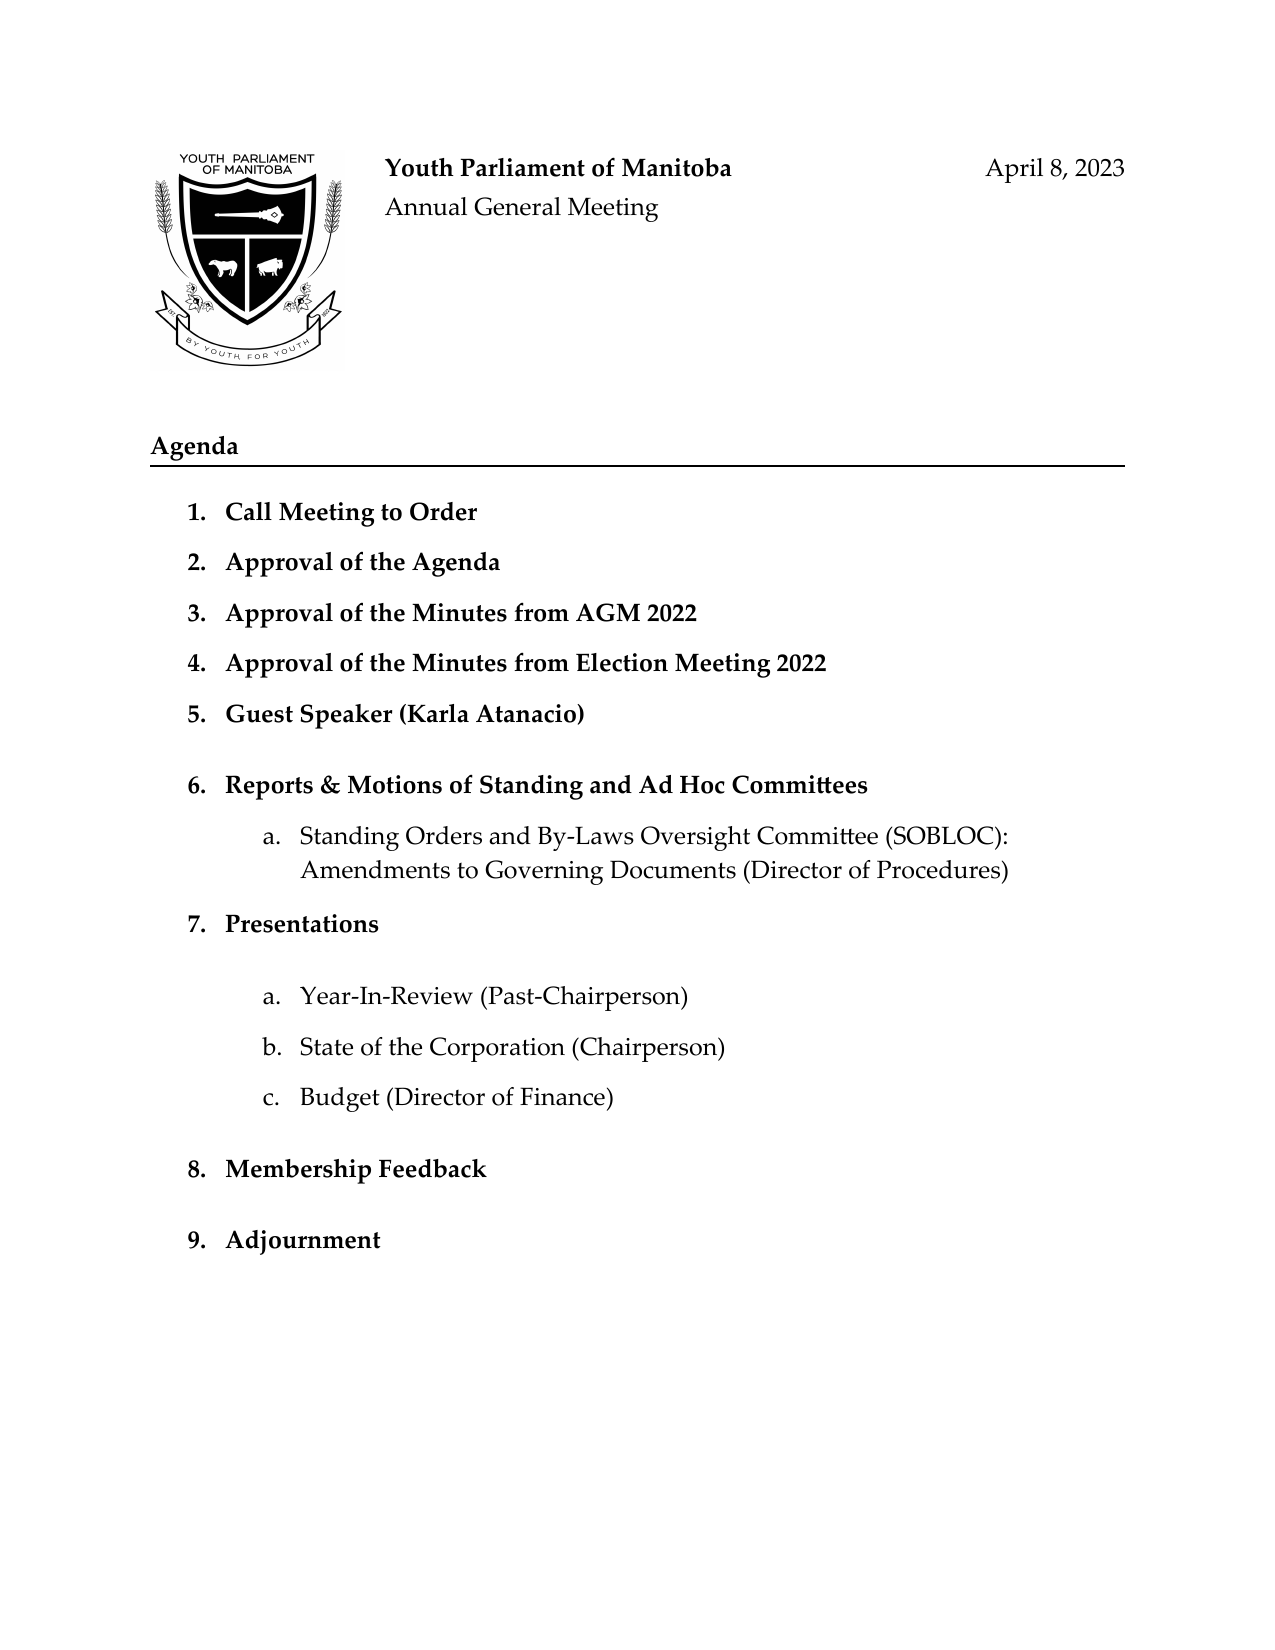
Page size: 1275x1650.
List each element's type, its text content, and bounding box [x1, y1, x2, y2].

list Approval of the Minutes from AGM 2022 [187, 594, 1125, 628]
picture [150, 150, 346, 371]
list Approval of the Agenda [187, 544, 1125, 578]
text Agenda [150, 427, 1125, 465]
list Call Meeting to Order [187, 493, 1125, 527]
list State of the Corporation (Chairperson) [262, 1028, 1125, 1062]
list Approval of the Minutes from Election Meeting 2022 [187, 645, 1125, 679]
list Guest Speaker (Karla Atanacio) [187, 696, 1125, 729]
list Year-In-Review (Past-Chairperson) [262, 978, 1125, 1011]
list Presentations [187, 906, 1125, 940]
text Youth Parliament of Manitoba April 8, 2023 [346, 150, 1125, 184]
list Membership Feedback [187, 1150, 1125, 1184]
list Reports & Motions of Standing and Ad Hoc Committees [187, 767, 1125, 801]
text Annual General Meeting [346, 189, 1125, 222]
list Standing Orders and By-Laws Oversight Committee (SOBLOC): Amendments to Governing Documents (Director of Procedures) [262, 818, 1125, 885]
list Budget (Director of Finance) [262, 1079, 1125, 1113]
list Adjournment [187, 1222, 1125, 1256]
